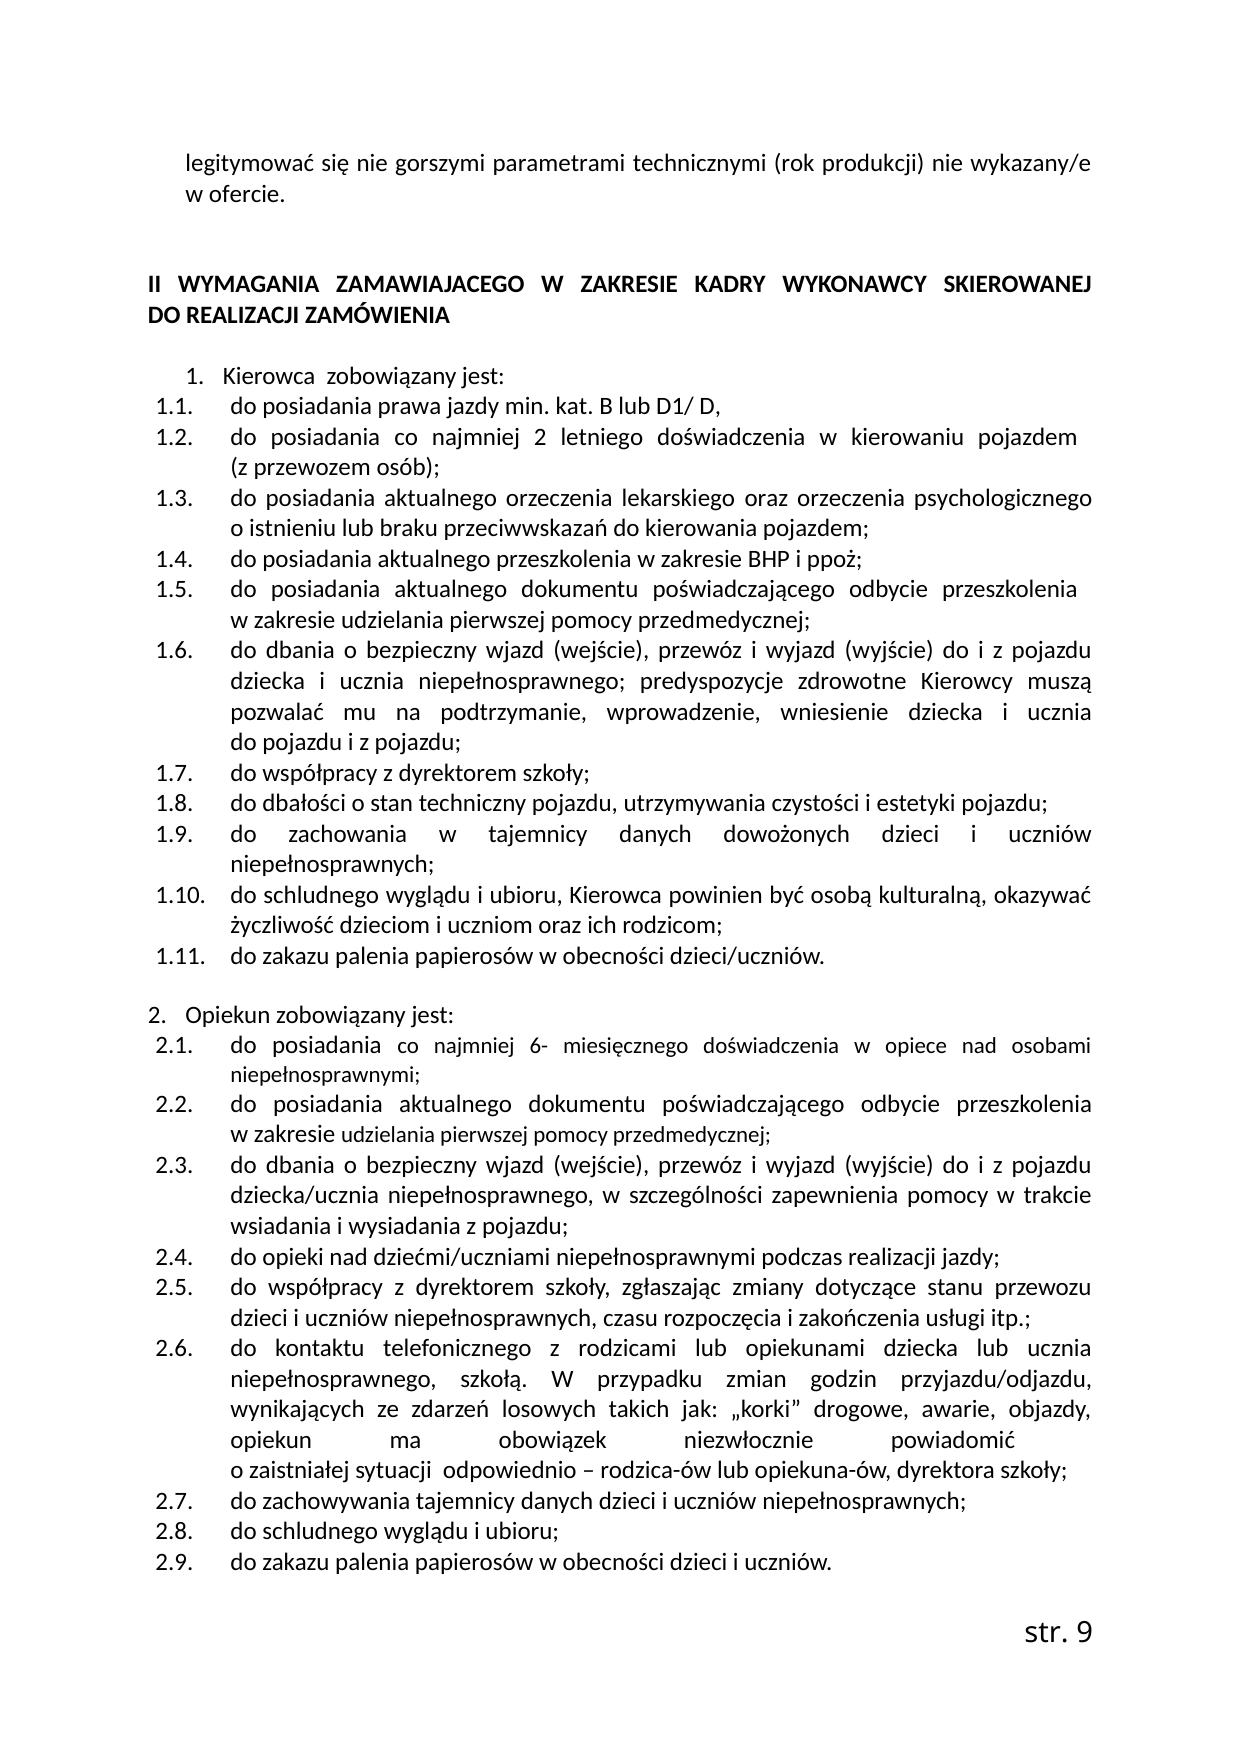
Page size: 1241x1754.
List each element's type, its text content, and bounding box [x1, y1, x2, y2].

list do kontaktu telefonicznego z rodzicami lub opiekunami dziecka lub ucznia niepełnosprawnego, szkołą. W przypadku zmian godzin przyjazdu/odjazdu, wynikających ze zdarzeń losowych takich jak: „korki” drogowe, awarie, objazdy, opiekun ma obowiązek niezwłocznie powiadomić o zaistniałej sytuacji odpowiednio – rodzica-ów lub opiekuna-ów, dyrektora szkoły; [155, 1332, 1093, 1485]
text II WYMAGANIA ZAMAWIAJACEGO W ZAKRESIE KADRY WYKONAWCY SKIEROWANEJ DO REALIZACJI ZAMÓWIENIA [148, 268, 1093, 329]
list do opieki nad dziećmi/uczniami niepełnosprawnymi podczas realizacji jazdy; [155, 1241, 1093, 1271]
list do posiadania aktualnego dokumentu poświadczającego odbycie przeszkolenia w zakresie udzielania pierwszej pomocy przedmedycznej; [155, 1088, 1093, 1149]
list Kierowca zobowiązany jest: [185, 360, 1093, 390]
list do posiadania prawa jazdy min. kat. B lub D1/ D, [155, 390, 1093, 421]
list do zachowania w tajemnicy danych dowożonych dzieci i uczniów niepełnosprawnych; [155, 818, 1093, 879]
list do posiadania aktualnego dokumentu poświadczającego odbycie przeszkolenia w zakresie udzielania pierwszej pomocy przedmedycznej; [155, 573, 1093, 634]
list do posiadania aktualnego orzeczenia lekarskiego oraz orzeczenia psychologicznego o istnieniu lub braku przeciwwskazań do kierowania pojazdem; [155, 482, 1093, 543]
list do schludnego wyglądu i ubioru, Kierowca powinien być osobą kulturalną, okazywać życzliwość dzieciom i uczniom oraz ich rodzicom; [155, 879, 1093, 940]
list do posiadania co najmniej 6- miesięcznego doświadczenia w opiece nad osobami niepełnosprawnymi; [155, 1029, 1093, 1088]
list do posiadania co najmniej 2 letniego doświadczenia w kierowaniu pojazdem (z przewozem osób); [155, 421, 1093, 482]
list do dbania o bezpieczny wjazd (wejście), przewóz i wyjazd (wyjście) do i z pojazdu dziecka i ucznia niepełnosprawnego; predyspozycje zdrowotne Kierowcy muszą pozwalać mu na podtrzymanie, wprowadzenie, wniesienie dziecka i ucznia do pojazdu i z pojazdu; [155, 634, 1093, 757]
list do współpracy z dyrektorem szkoły, zgłaszając zmiany dotyczące stanu przewozu dzieci i uczniów niepełnosprawnych, czasu rozpoczęcia i zakończenia usługi itp.; [155, 1271, 1093, 1332]
list do dbałości o stan techniczny pojazdu, utrzymywania czystości i estetyki pojazdu; [155, 787, 1093, 818]
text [185, 148, 1093, 209]
list do posiadania aktualnego przeszkolenia w zakresie BHP i ppoż; [155, 543, 1093, 573]
list do zachowywania tajemnicy danych dzieci i uczniów niepełnosprawnych; [155, 1485, 1093, 1515]
list do zakazu palenia papierosów w obecności dzieci/uczniów. [155, 940, 1093, 970]
list Opiekun zobowiązany jest: [148, 999, 1093, 1029]
list do dbania o bezpieczny wjazd (wejście), przewóz i wyjazd (wyjście) do i z pojazdu dziecka/ucznia niepełnosprawnego, w szczególności zapewnienia pomocy w trakcie wsiadania i wysiadania z pojazdu; [155, 1149, 1093, 1241]
list do schludnego wyglądu i ubioru; [155, 1515, 1093, 1546]
list do zakazu palenia papierosów w obecności dzieci i uczniów. [155, 1546, 1093, 1576]
list do współpracy z dyrektorem szkoły; [155, 757, 1093, 787]
